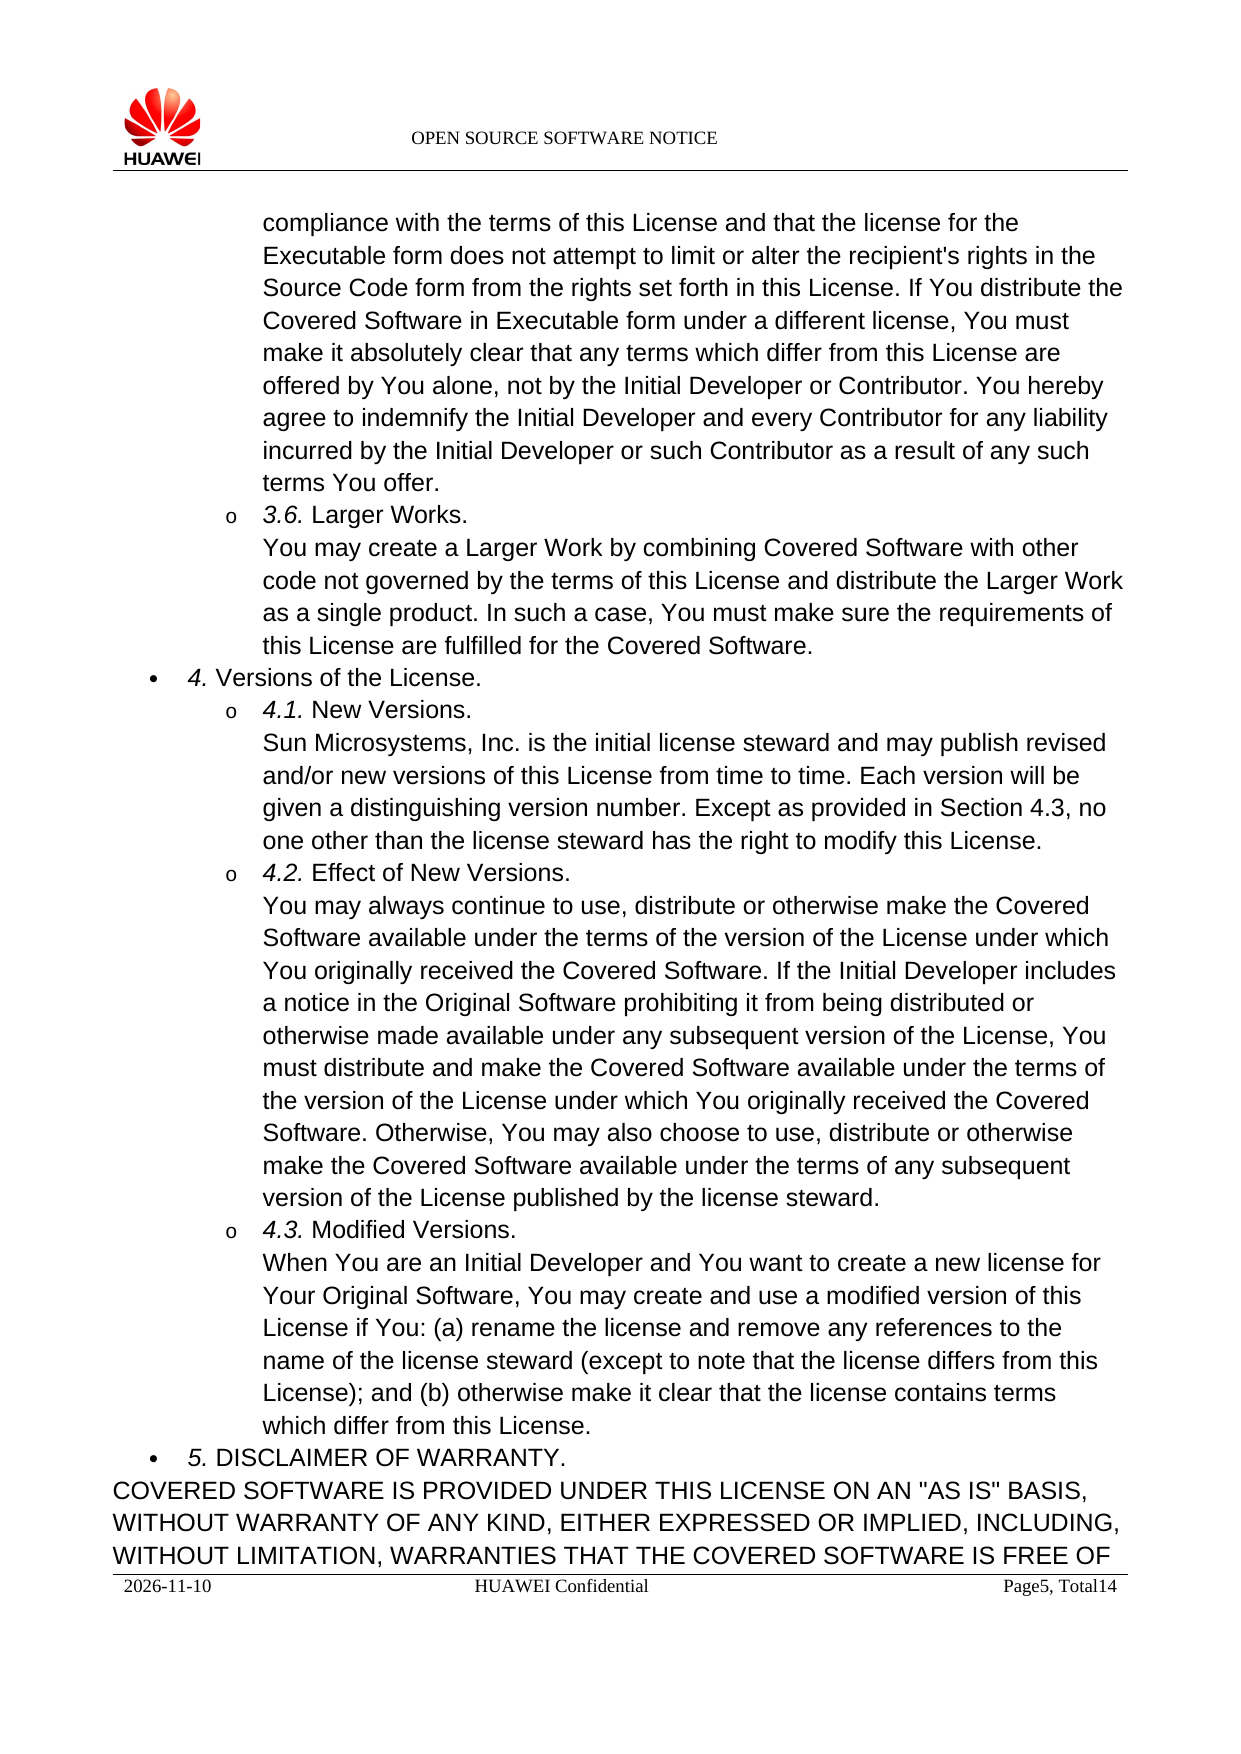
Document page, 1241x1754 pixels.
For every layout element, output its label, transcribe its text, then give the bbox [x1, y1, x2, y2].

list 3.6. Larger Works. You may create a Larger Work by combining Covered Software with other code not governed by the terms of this License and distribute the Larger Work as a single product. In such a case, You must make sure the requirements of this License are fulfilled for the Covered Software. [225, 499, 1128, 661]
list 5. DISCLAIMER OF WARRANTY. [150, 1441, 1128, 1474]
list 4.3. Modified Versions. When You are an Initial Developer and You want to create a new license for Your Original Software, You may create and use a modified version of this License if You: (a) rename the license and remove any references to the name of the license steward (except to note that the license differs from this License); and (b) otherwise make it clear that the license contains terms which differ from this License. [225, 1214, 1128, 1441]
picture [124, 88, 201, 165]
list 4.1. New Versions. Sun Microsystems, Inc. is the initial license steward and may publish revised and/or new versions of this License from time to time. Each version will be given a distinguishing version number. Except as provided in Section 4.3, no one other than the license steward has the right to modify this License. [225, 694, 1128, 856]
list 4.2. Effect of New Versions. You may always continue to use, distribute or otherwise make the Covered Software available under the terms of the version of the License under which You originally received the Covered Software. If the Initial Developer includes a notice in the Original Software prohibiting it from being distributed or otherwise made available under any subsequent version of the License, You must distribute and make the Covered Software available under the terms of the version of the License under which You originally received the Covered Software. Otherwise, You may also choose to use, distribute or otherwise make the Covered Software available under the terms of any subsequent version of the License published by the license steward. [225, 856, 1128, 1214]
list 4. Versions of the License. [150, 661, 1128, 694]
